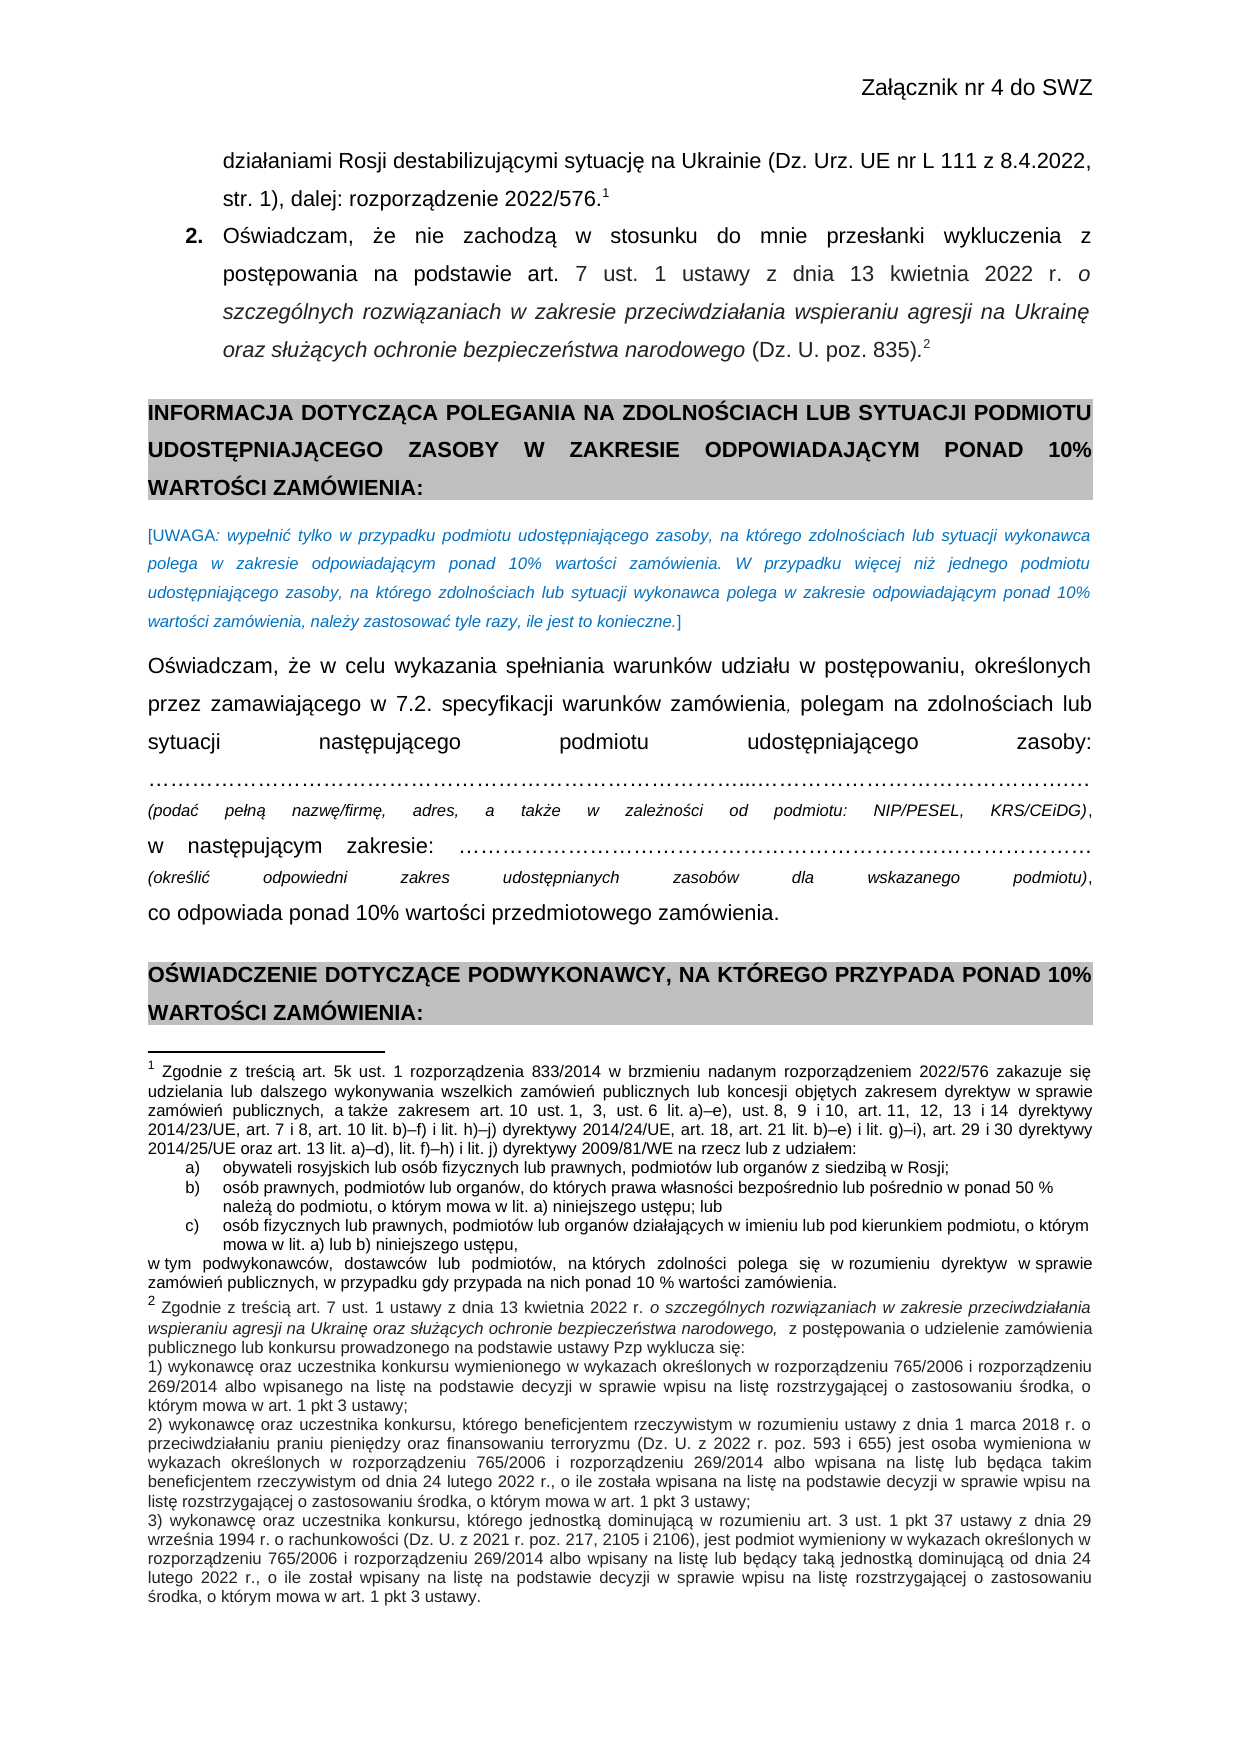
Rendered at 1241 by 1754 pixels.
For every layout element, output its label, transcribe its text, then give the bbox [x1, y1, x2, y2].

text [UWAGA: wypełnić tylko w przypadku podmiotu udostępniającego zasoby, na którego zdolnościach lub sytuacji wykonawca polega w zakresie odpowiadającym ponad 10% wartości zamówienia. W przypadku więcej niż jednego podmiotu udostępniającego zasoby, na którego zdolnościach lub sytuacji wykonawca polega w zakresie odpowiadającym ponad 10% wartości zamówienia, należy zastosować tyle razy, ile jest to konieczne.] [148, 525, 1093, 631]
list Oświadczam, że nie zachodzą w stosunku do mnie przesłanki wykluczenia z postępowania na podstawie art. 7 ust. 1 ustawy z dnia 13 kwietnia 2022 r. o szczególnych rozwiązaniach w zakresie przeciwdziałania wspieraniu agresji na Ukrainę oraz służących ochronie bezpieczeństwa narodowego (Dz. U. poz. 835). [185, 223, 1093, 362]
text OŚWIADCZENIE DOTYCZĄCE PODWYKONAWCY, NA KTÓREGO PRZYPADA PONAD 10% WARTOŚCI ZAMÓWIENIA: [148, 962, 1093, 1025]
text INFORMACJA DOTYCZĄCA POLEGANIA NA ZDOLNOŚCIACH LUB SYTUACJI PODMIOTU UDOSTĘPNIAJĄCEGO ZASOBY W ZAKRESIE ODPOWIADAJĄCYM PONAD 10% WARTOŚCI ZAMÓWIENIA: [148, 399, 1093, 500]
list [185, 148, 1093, 211]
text Oświadczam, że w celu wykazania spełniania warunków udziału w postępowaniu, określonych przez zamawiającego w 7.2. specyfikacji warunków zamówienia, polegam na zdolnościach lub sytuacji następującego podmiotu udostępniającego zasoby: ………………………………………………………………………...…………………………………….… (podać pełną nazwę/firmę, adres, a także w zależności od podmiotu: NIP/PESEL, KRS/CEiDG), w następującym zakresie: …………………………………………………………………………… (określić odpowiedni zakres udostępnianych zasobów dla wskazanego podmiotu), co odpowiada ponad 10% wartości przedmiotowego zamówienia. [148, 653, 1093, 925]
